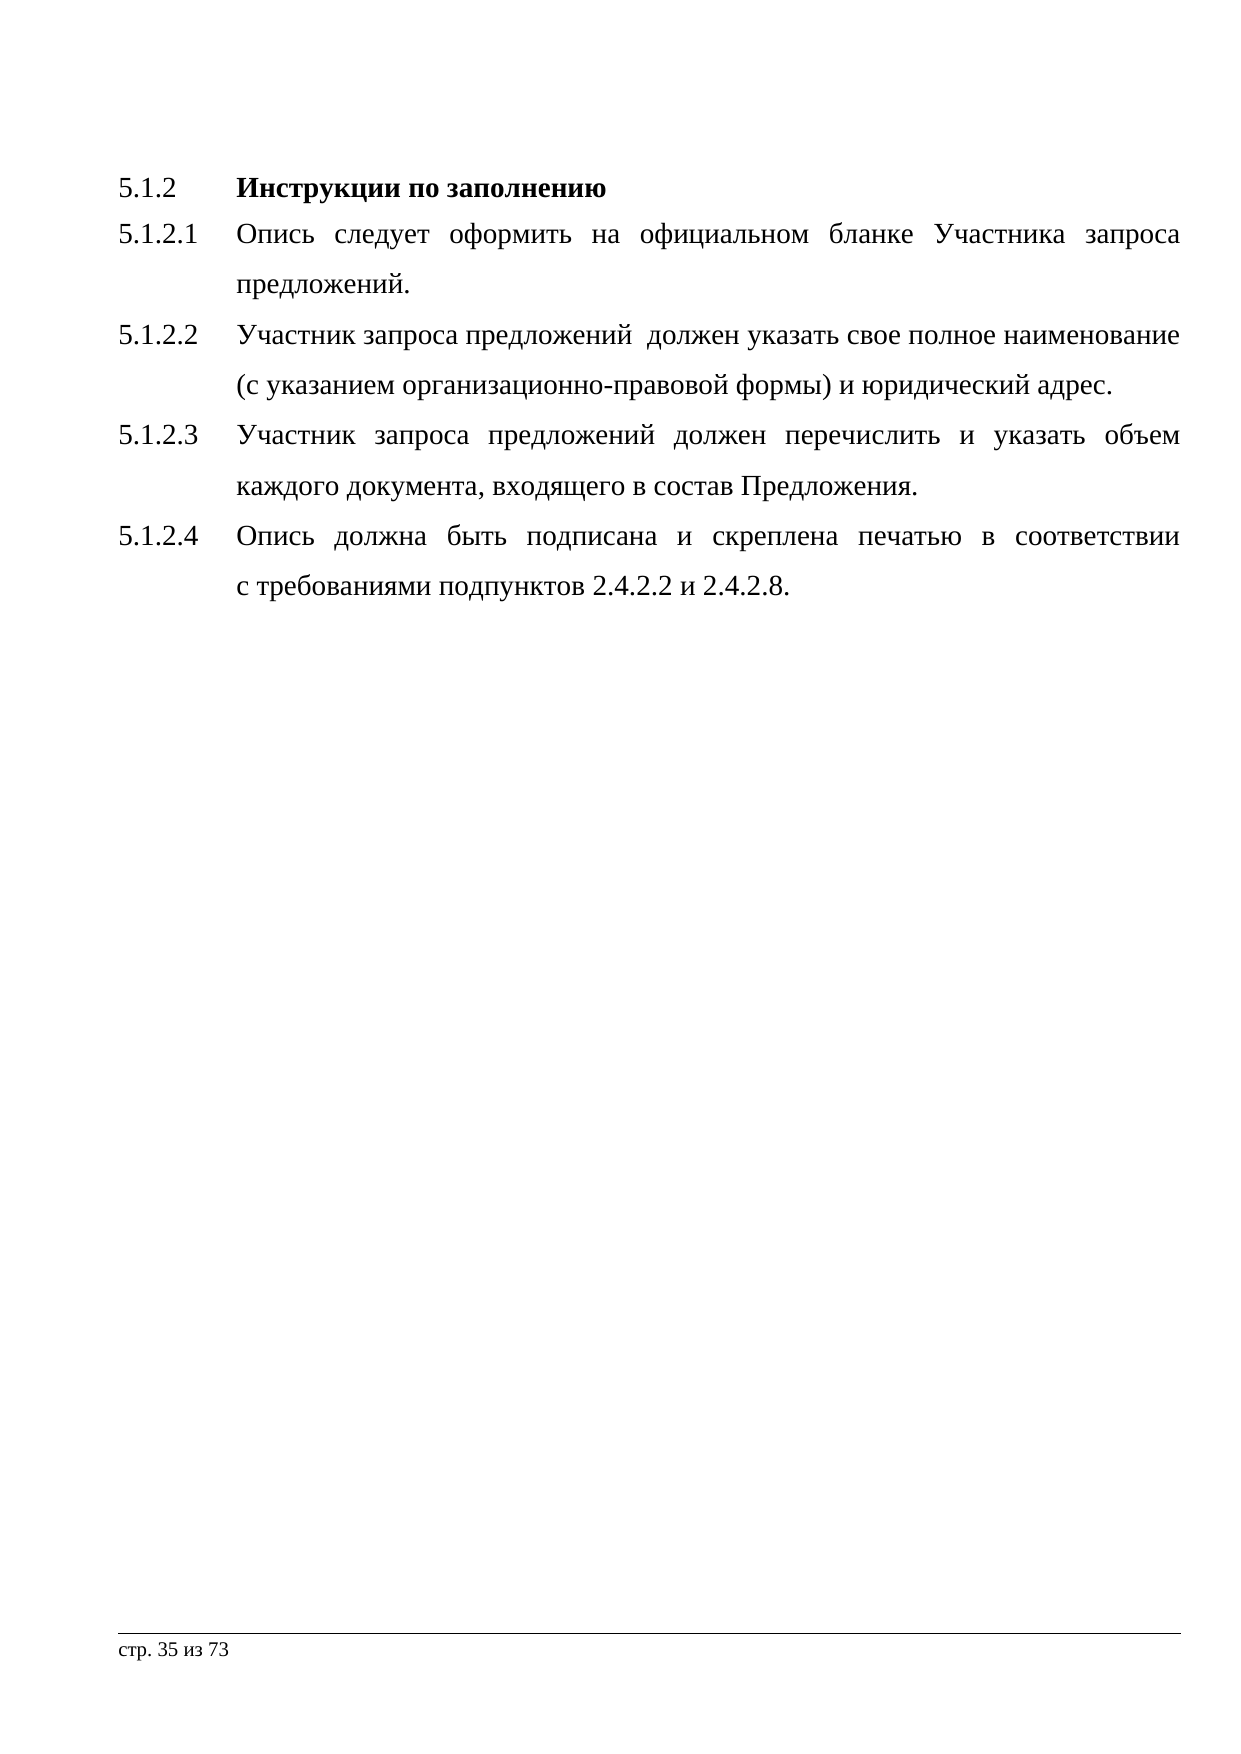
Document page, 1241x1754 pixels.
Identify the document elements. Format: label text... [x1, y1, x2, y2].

list Участник запроса предложений должен указать свое полное наименование (с указанием организационно-правовой формы) и юридический адрес. [118, 317, 1181, 401]
list Опись должна быть подписана и скреплена печатью в соответствии с требованиями подпунктов 2.4.2.2 и 2.4.2.8. [118, 518, 1181, 602]
list Участник запроса предложений должен перечислить и указать объем каждого документа, входящего в состав Предложения. [118, 417, 1181, 501]
text Инструкции по заполнению [118, 170, 1181, 204]
list Опись следует оформить на официальном бланке Участника запроса предложений. [118, 216, 1181, 300]
